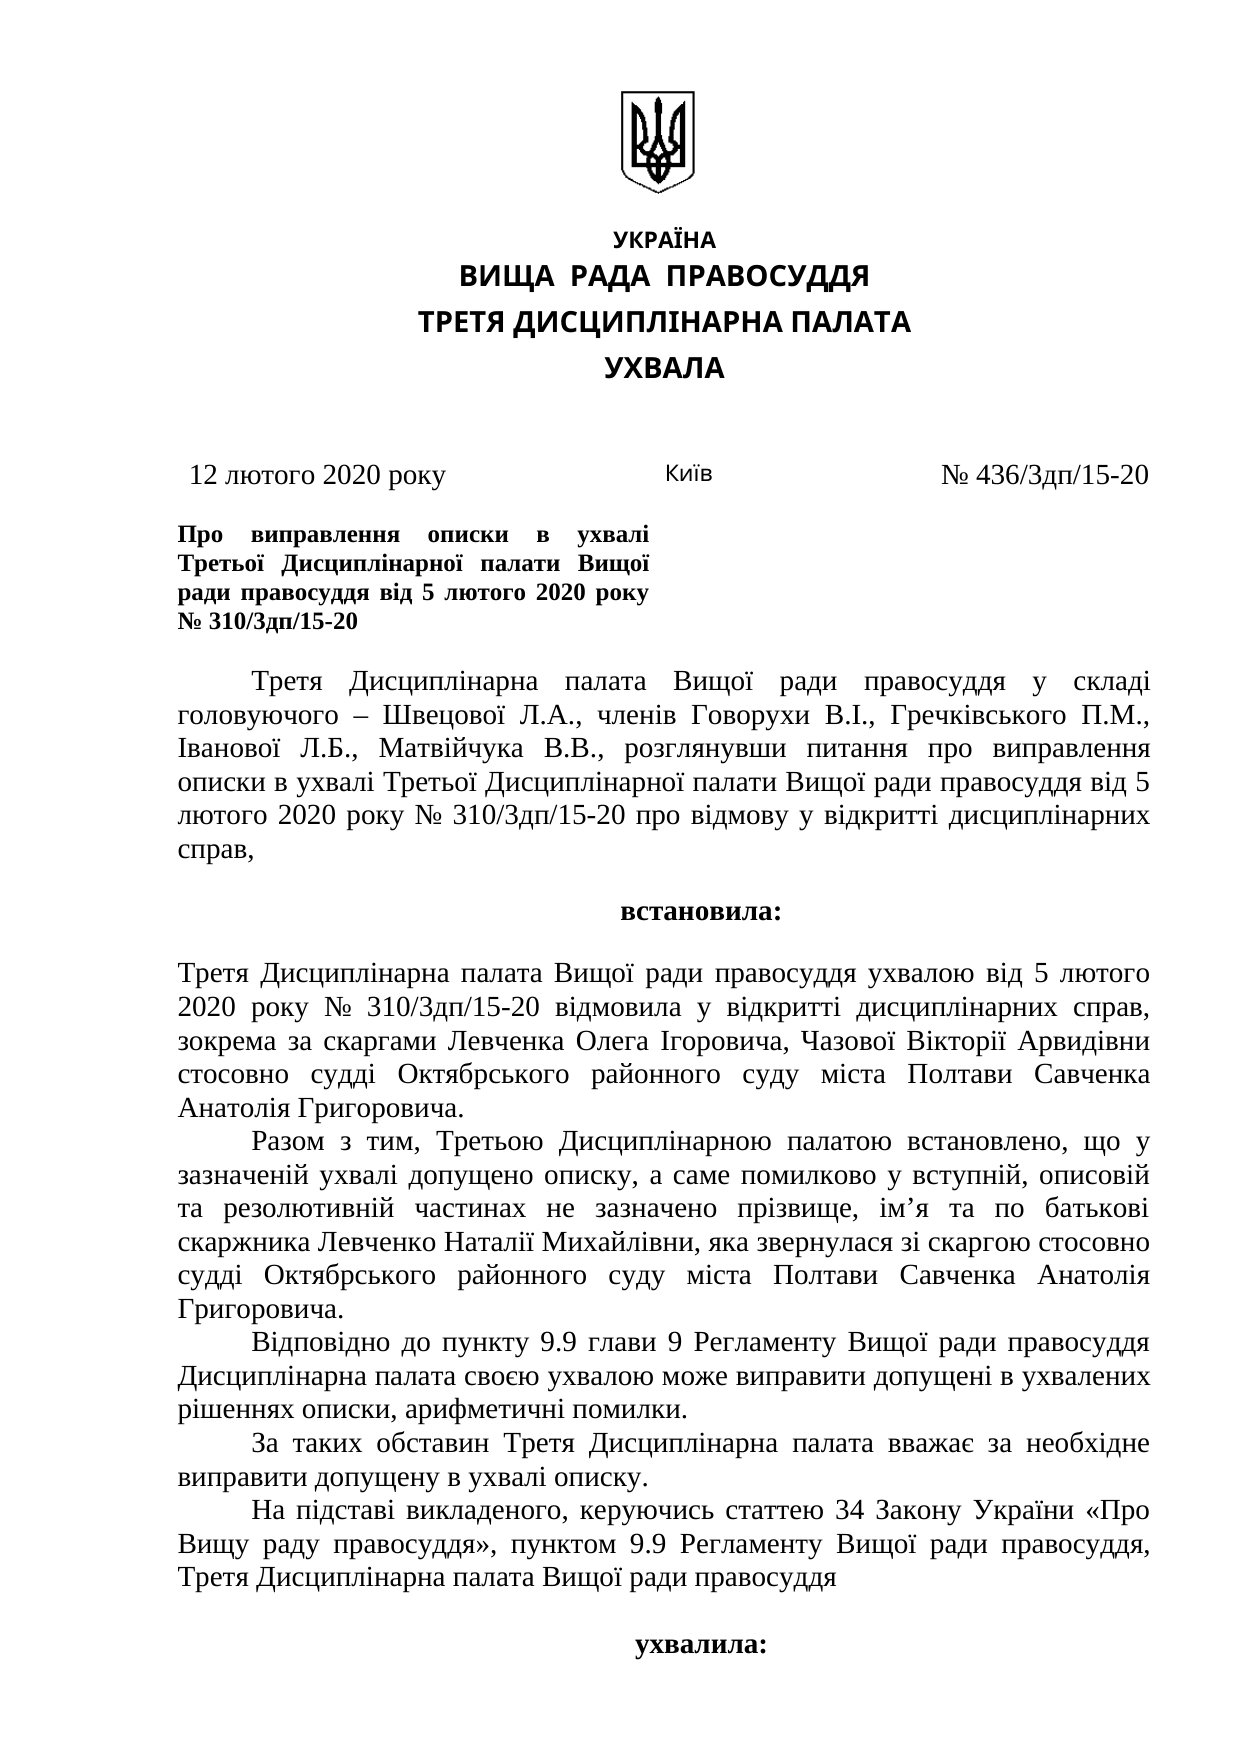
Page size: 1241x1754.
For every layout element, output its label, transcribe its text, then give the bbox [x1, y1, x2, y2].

text УКРАЇНА [177, 224, 1152, 256]
text ухвалила: [177, 1626, 1152, 1660]
text За таких обставин Третя Дисциплінарна палата вважає за необхідне виправити допущену в ухвалі описку. [177, 1425, 1152, 1492]
text Третя Дисциплінарна палата Вищої ради правосуддя ухвалою від 5 лютого 2020 року № 310/3дп/15-20 відмовила у відкритті дисциплінарних справ, зокрема за скаргами Левченка Олега Ігоровича, Чазової Вікторії Арвидівни стосовно судді Октябрського районного суду міста Полтави Савченка Анатолія Григоровича. [177, 956, 1151, 1123]
text встановила: [177, 893, 1152, 927]
text Відповідно до пункту 9.9 глави 9 Регламенту Вищої ради правосуддя Дисциплінарна палата своєю ухвалою може виправити допущені в ухвалених рішеннях описки, арифметичні помилки. [177, 1324, 1152, 1425]
table_header № 436/3дп/15-20 [845, 457, 1222, 491]
text ТРЕТЯ ДИСЦИПЛІНАРНА ПАЛАТА [177, 302, 1152, 341]
table_header Київ [500, 457, 844, 491]
text На підставі викладеного, керуючись статтею 34 Закону України «Про Вищу раду правосуддя», пунктом 9.9 Регламенту Вищої ради правосуддя, Третя Дисциплінарна палата Вищої ради правосуддя [177, 1492, 1152, 1593]
picture [618, 88, 702, 195]
list Про виправлення описки в ухвалі Третьої Дисциплінарної палати Вищої ради правосуддя від 5 лютого 2020 року № 310/3дп/15-20 [177, 519, 650, 634]
table_header 12 лютого 2020 року [177, 457, 500, 491]
text Разом з тим, Третьою Дисциплінарною палатою встановлено, що у зазначеній ухвалі допущено описку, а саме помилково у вступній, описовій та резолютивній частинах не зазначено прізвище, ім’я та по батькові скаржника Левченко Наталії Михайлівни, яка звернулася зі скаргою стосовно судді Октябрського районного суду міста Полтави Савченка Анатолія Григоровича. [177, 1123, 1151, 1324]
text ВИЩА РАДА ПРАВОСУДДЯ [177, 256, 1152, 295]
text Третя Дисциплінарна палата Вищої ради правосуддя у складі головуючого – Швецової Л.А., членів Говорухи В.І., Гречківського П.М., Іванової Л.Б., Матвійчука В.В., розглянувши питання про виправлення описки в ухвалі Третьої Дисциплінарної палати Вищої ради правосуддя від 5 лютого 2020 року № 310/3дп/15-20 про відмову у відкритті дисциплінарних справ, [177, 663, 1152, 864]
list УХВАЛА [177, 347, 1152, 387]
